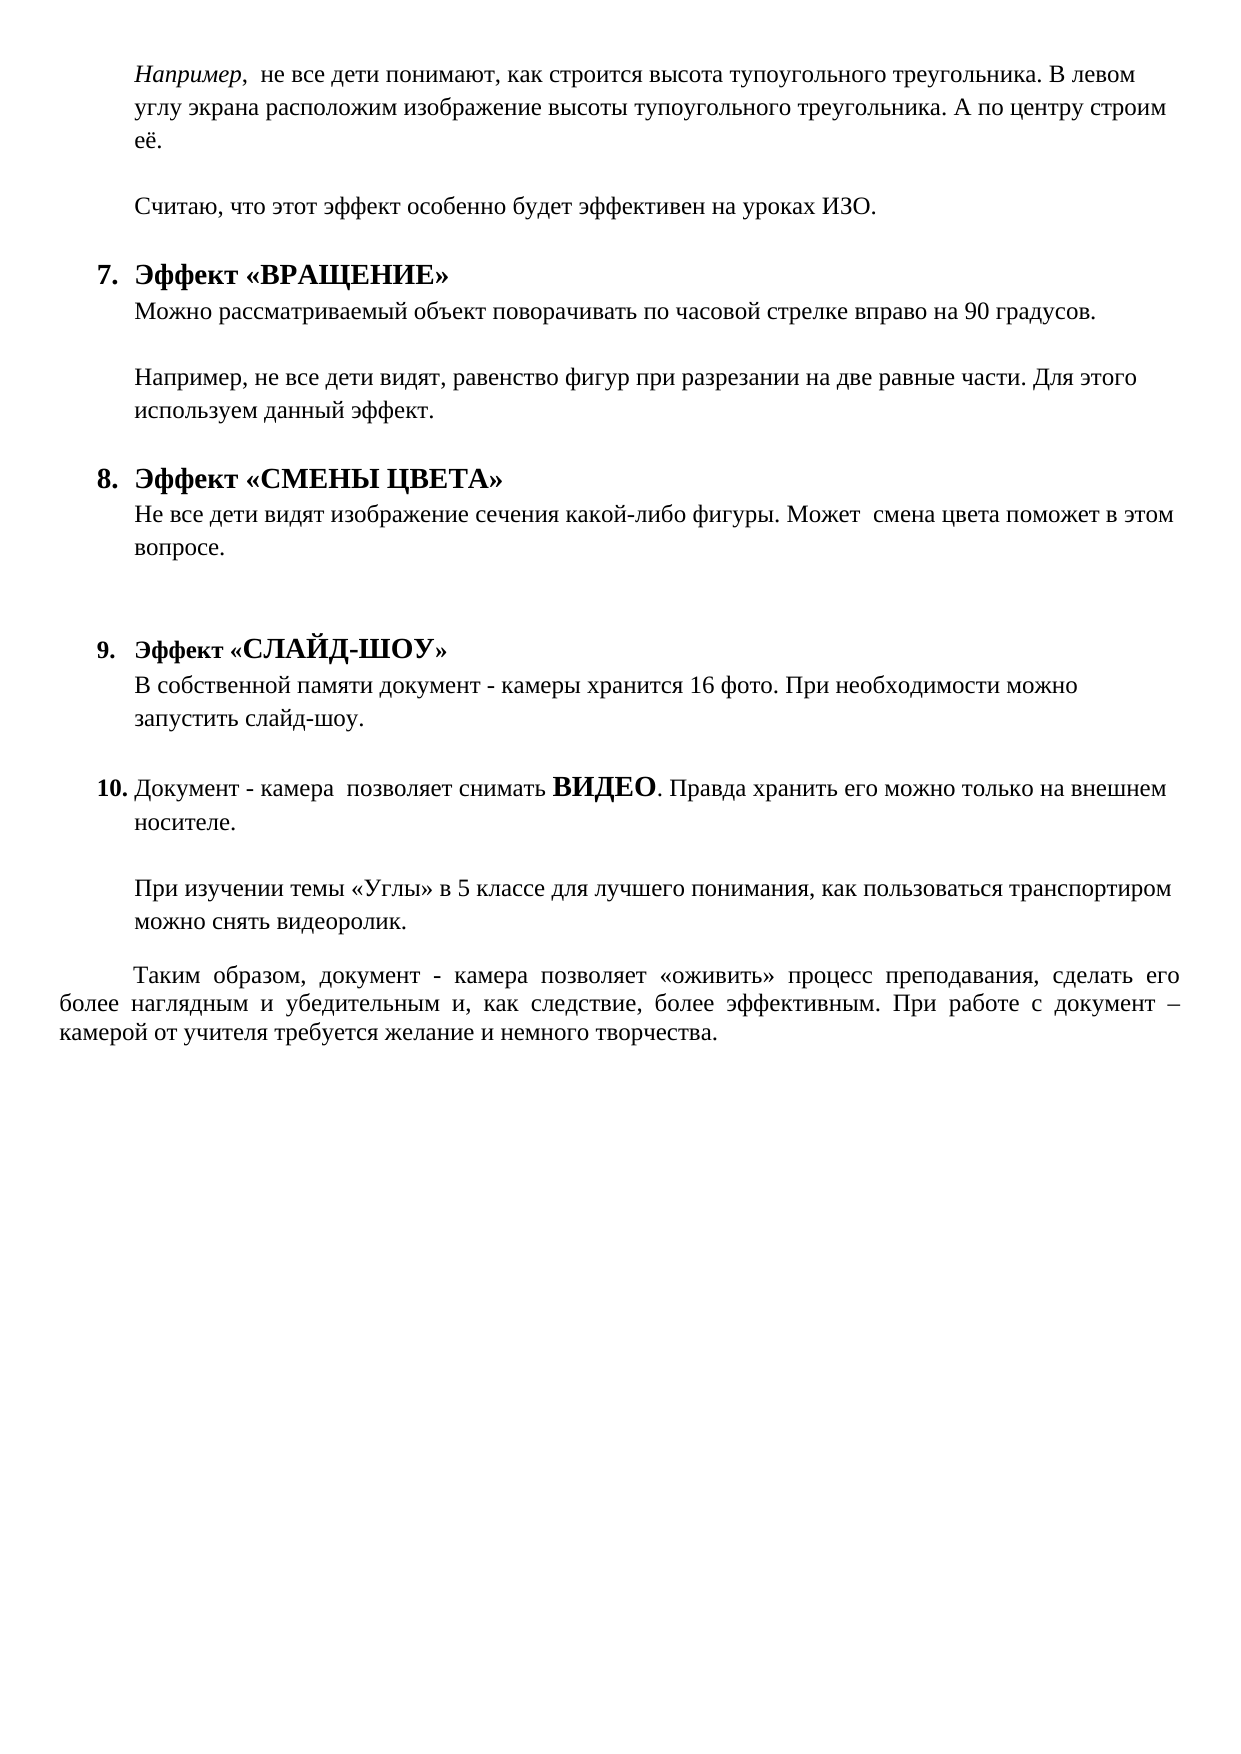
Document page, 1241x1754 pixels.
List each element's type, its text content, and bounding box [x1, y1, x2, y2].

list Эффект «СМЕНЫ ЦВЕТА» [97, 461, 1181, 494]
list Эффект «СЛАЙД-ШОУ» [97, 631, 1181, 665]
list Эффект «ВРАЩЕНИЕ» [97, 257, 1181, 291]
list При изучении темы «Углы» в 5 классе для лучшего понимания, как пользоваться транспортиром можно снять видеоролик. [134, 873, 1181, 935]
list Считаю, что этот эффект особенно будет эффективен на уроках ИЗО. [134, 191, 1181, 220]
text Таким образом, документ - камера позволяет «оживить» процесс преподавания, сделать его более наглядным и убедительным и, как следствие, более эффективным. При работе с документ – камерой от учителя требуется желание и немного творчества. [59, 960, 1181, 1046]
list Не все дети видят изображение сечения какой-либо фигуры. Может смена цвета поможет в этом вопросе. [134, 499, 1181, 561]
list Документ - камера позволяет снимать ВИДЕО. Правда хранить его можно только на внешнем носителе. [97, 769, 1181, 836]
list Например, не все дети видят, равенство фигур при разрезании на две равные части. Для этого используем данный эффект. [134, 362, 1181, 423]
list В собственной памяти документ - камеры хранится 16 фото. При необходимости можно запустить слайд-шоу. [134, 670, 1181, 732]
list Можно рассматриваемый объект поворачивать по часовой стрелке вправо на 90 градусов. [134, 296, 1181, 324]
list Например, не все дети понимают, как строится высота тупоугольного треугольника. В левом углу экрана расположим изображение высоты тупоугольного треугольника. А по центру строим её. [134, 59, 1181, 154]
